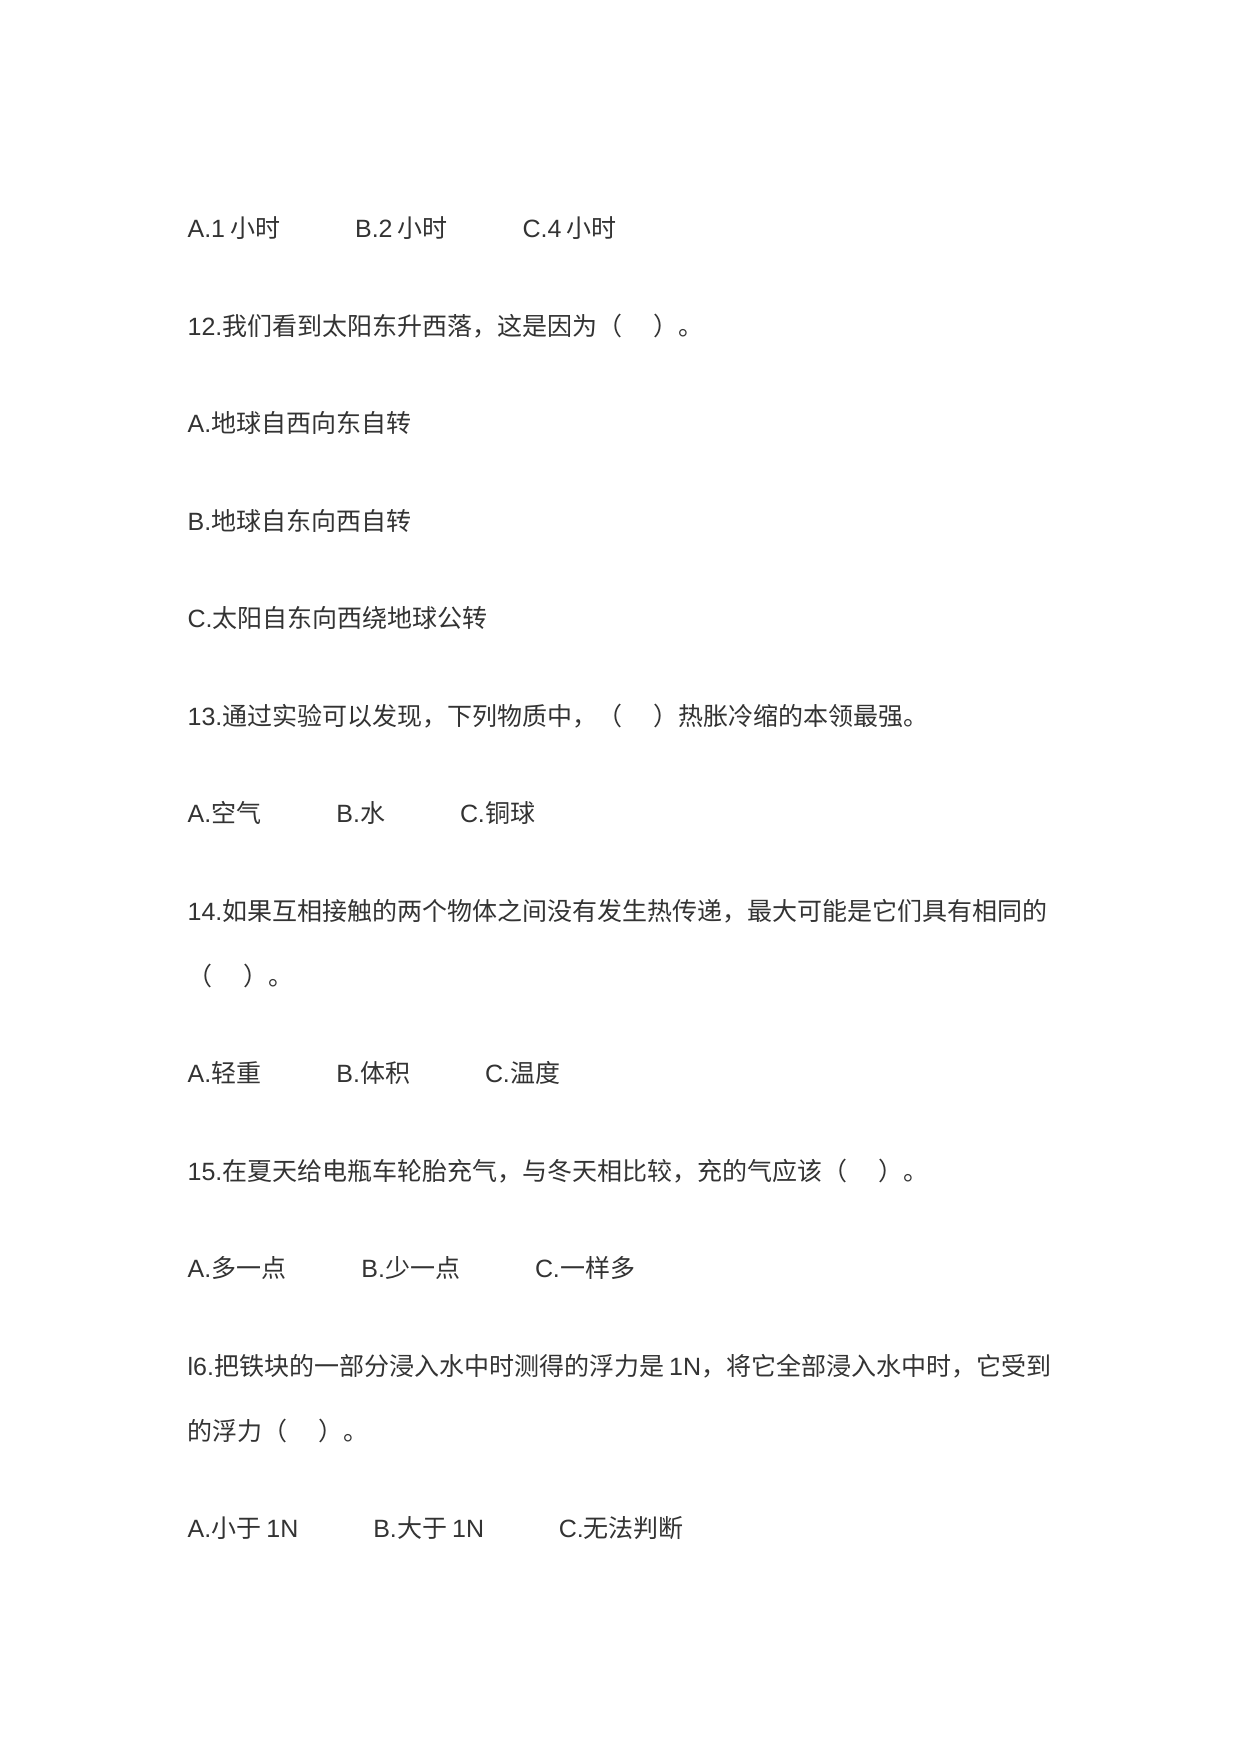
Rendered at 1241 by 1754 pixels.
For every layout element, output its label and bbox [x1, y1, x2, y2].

text [187, 162, 1053, 1559]
